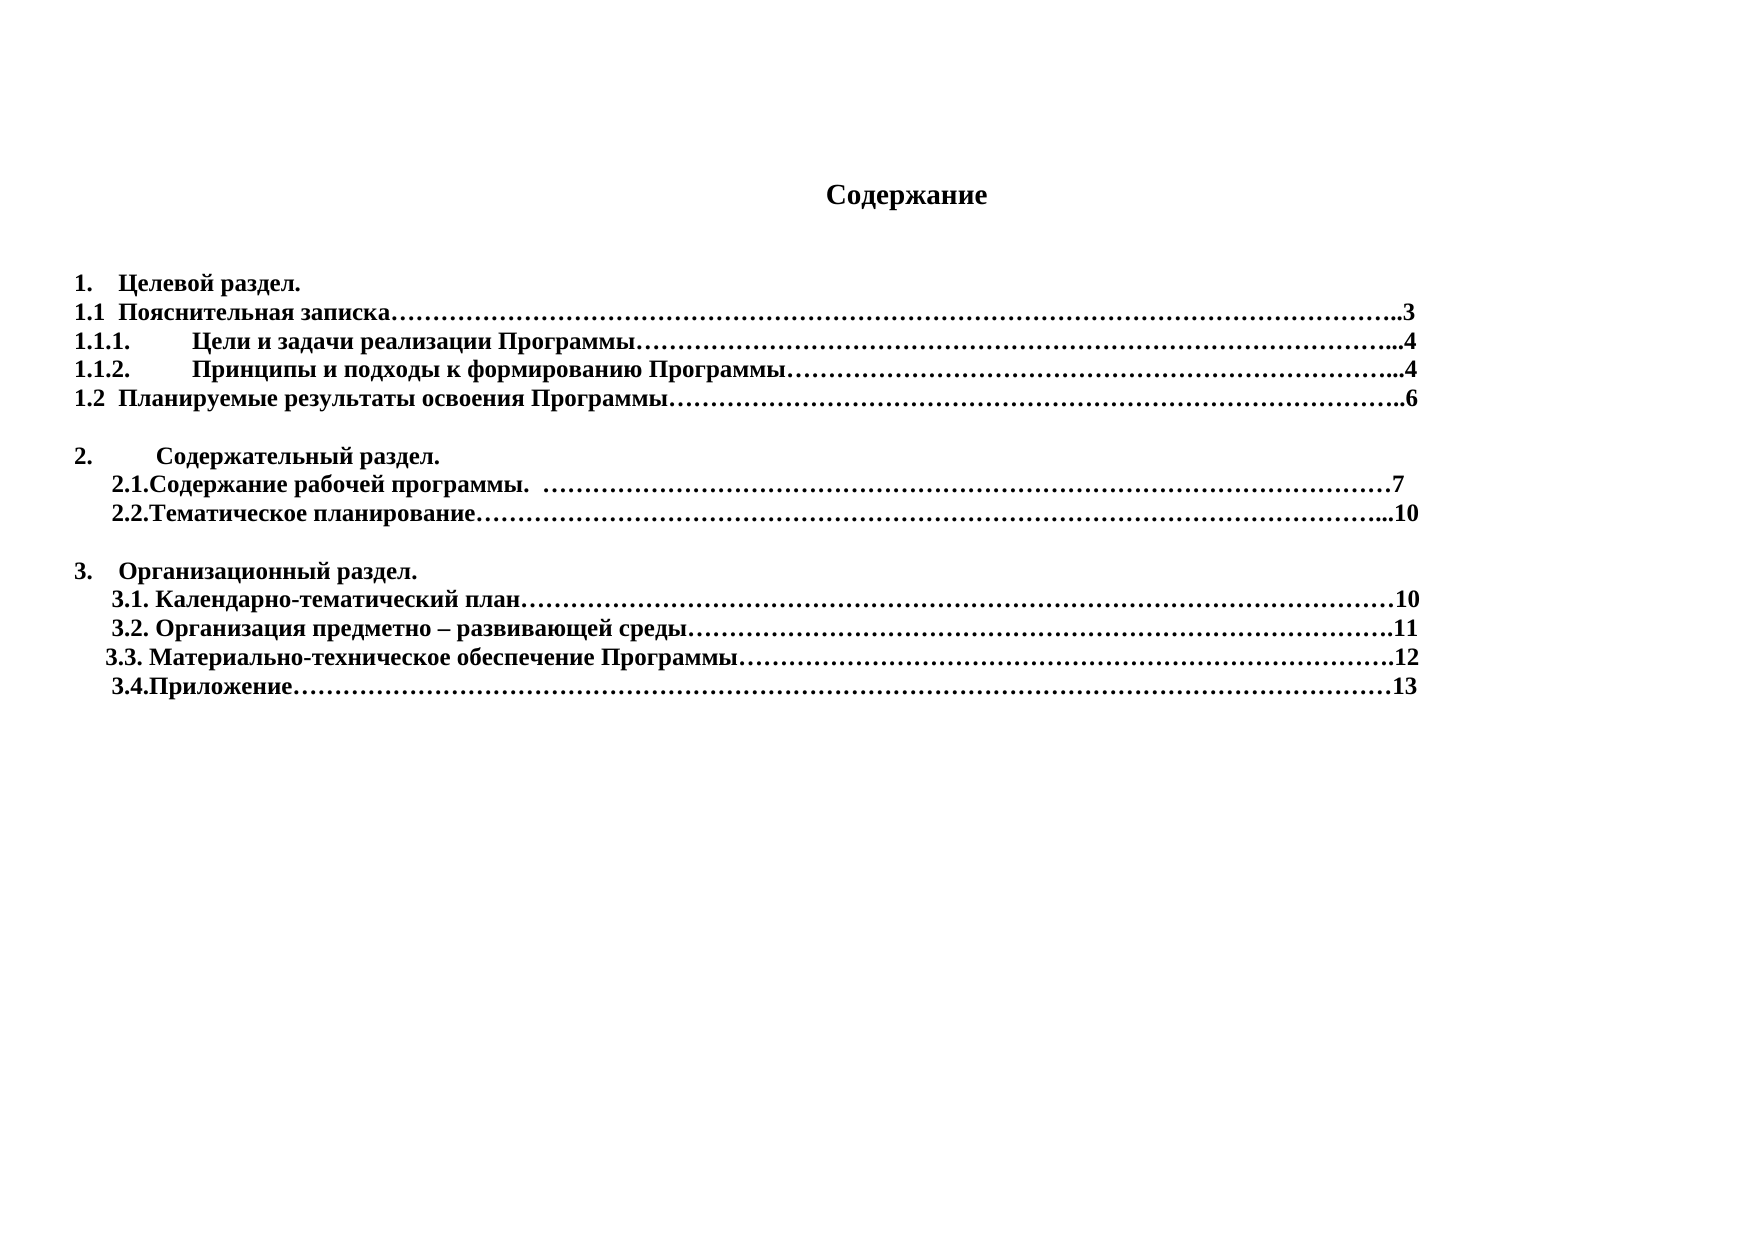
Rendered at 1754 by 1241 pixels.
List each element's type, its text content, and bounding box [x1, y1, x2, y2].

text 2.1.Содержание рабочей программы. …………………………………………………………………………………………7 [74, 469, 1680, 498]
text 1.2 Планируемые результаты освоения Программы……………………………………………………………………………..6 [74, 383, 1680, 412]
text 1. Целевой раздел. [74, 268, 1680, 297]
text 3.4.Приложение……………………………………………………………………………………………………………………13 [74, 671, 1680, 699]
text 1.1 Пояснительная записка…………………………………………………………………………………………………………..3 [74, 297, 1680, 326]
text Содержание [177, 177, 1636, 211]
text 3.2. Организация предметно – развивающей среды………………………………………………………………………….11 [74, 613, 1680, 642]
text 3.1. Календарно-тематический план……………………………………………………………………………………………10 [74, 584, 1680, 613]
text 1.1.2. Принципы и подходы к формированию Программы………………………………………………………………...4 [74, 354, 1680, 383]
text 2.2.Тематическое планирование………………………………………………………………………………………………...10 [74, 498, 1680, 527]
text 1.1.1. Цели и задачи реализации Программы………………………………………………………………………………...4 [74, 326, 1680, 354]
text 3. Организационный раздел. [74, 556, 1680, 584]
text 2. Содержательный раздел. [74, 441, 1680, 469]
text 3.3. Материально-техническое обеспечение Программы…………………………………………………………………….12 [74, 642, 1680, 671]
